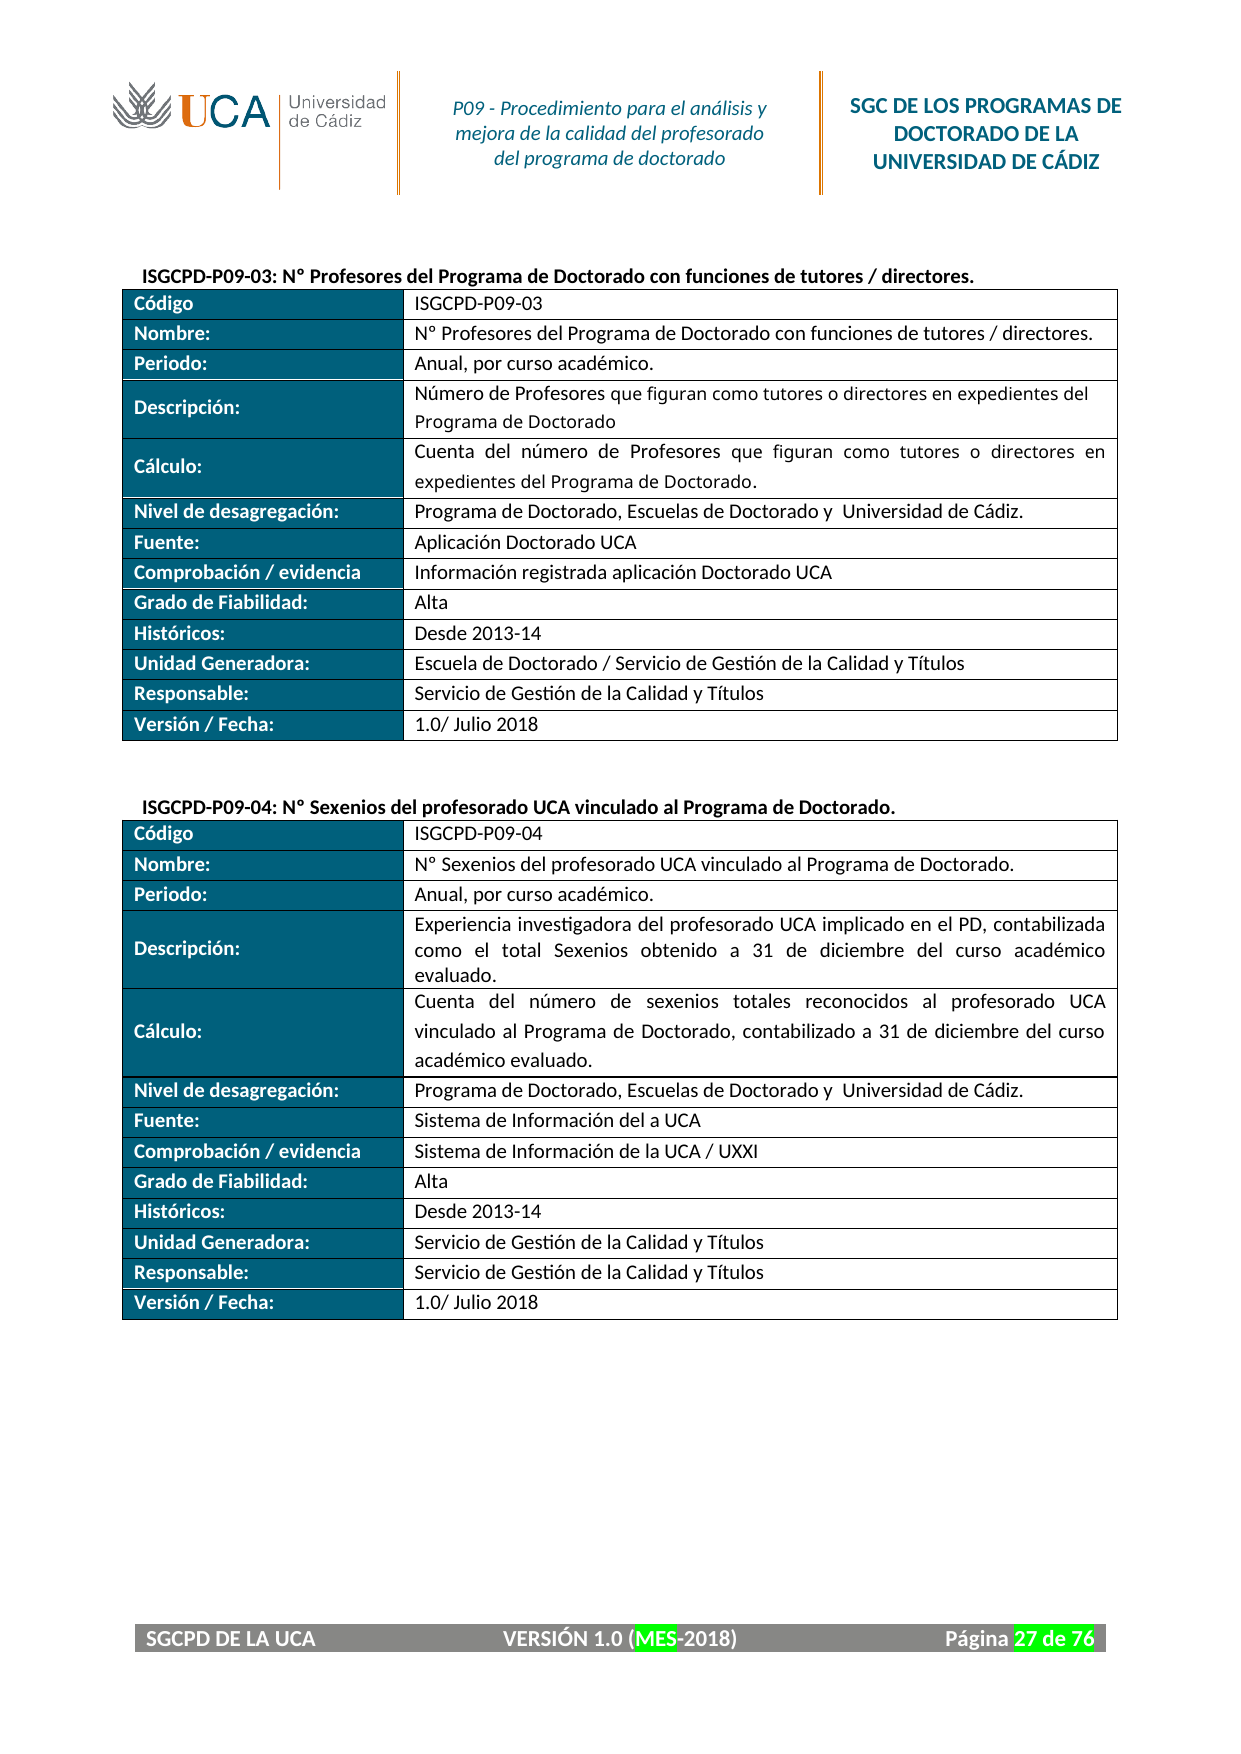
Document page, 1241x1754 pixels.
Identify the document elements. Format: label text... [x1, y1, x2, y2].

table_cell Comprobación / evidencia [123, 559, 403, 588]
table_cell Cuenta del número de sexenios totales reconocidos al profesorado UCA vinculado al Programa de Doctorado, contabilizado a 31 de diciembre del curso académico evaluado. [404, 989, 1117, 1076]
table_cell Periodo: [123, 881, 403, 910]
table_cell Grado de Fiabilidad: [123, 1168, 403, 1198]
table_cell Anual, por curso académico. [404, 350, 1117, 379]
table_cell Comprobación / evidencia [123, 1138, 403, 1167]
table_cell Nombre: [123, 851, 403, 880]
table_cell Información registrada aplicación Doctorado UCA [404, 559, 1117, 588]
table_cell Cuenta del número de Profesores que figuran como tutores o directores en expedientes del Programa de Doctorado. [404, 439, 1117, 497]
table_cell Históricos: [123, 1199, 403, 1228]
table_cell Unidad Generadora: [123, 650, 403, 679]
table_cell Escuela de Doctorado / Servicio de Gestión de la Calidad y Títulos [404, 650, 1117, 679]
table_cell Desde 2013-14 [404, 1199, 1117, 1228]
table_header Código [123, 821, 403, 850]
table_cell Responsable: [123, 1259, 403, 1288]
table_header ISGCPD-P09-03 [404, 290, 1117, 319]
table_cell Aplicación Doctorado UCA [404, 529, 1117, 558]
table_cell Servicio de Gestión de la Calidad y Títulos [404, 1259, 1117, 1288]
table_cell Experiencia investigadora del profesorado UCA implicado en el PD, contabilizada como el total Sexenios obtenido a 31 de diciembre del curso académico evaluado. [404, 911, 1117, 988]
table_cell Históricos: [123, 620, 403, 649]
table_cell Desde 2013-14 [404, 620, 1117, 649]
table_cell Nº Profesores del Programa de Doctorado con funciones de tutores / directores. [404, 320, 1117, 349]
table_cell Sistema de Información de la UCA / UXXI [404, 1138, 1117, 1167]
table_cell Número de Profesores que figuran como tutores o directores en expedientes del Programa de Doctorado [404, 381, 1117, 438]
table_cell Anual, por curso académico. [404, 881, 1117, 910]
table_header Código [123, 290, 403, 319]
table_header ISGCPD-P09-04 [404, 821, 1117, 850]
table_cell Descripción: [123, 381, 403, 438]
subtitle ISGCPD-P09-04: Nº Sexenios del profesorado UCA vinculado al Programa de Doctorado. [142, 794, 1122, 819]
table_cell Cálculo: [123, 439, 403, 497]
table_cell 1.0/ Julio 2018 [404, 1290, 1117, 1319]
table_cell Servicio de Gestión de la Calidad y Títulos [404, 680, 1117, 710]
table_cell Unidad Generadora: [123, 1229, 403, 1258]
table_cell Cálculo: [123, 989, 403, 1076]
table_cell Fuente: [123, 529, 403, 558]
table_cell Nivel de desagregación: [123, 499, 403, 528]
table_cell Versión / Fecha: [123, 1290, 403, 1319]
picture [110, 77, 391, 195]
table_cell Programa de Doctorado, Escuelas de Doctorado y Universidad de Cádiz. [404, 499, 1117, 528]
table_cell Grado de Fiabilidad: [123, 590, 403, 619]
table_cell 1.0/ Julio 2018 [404, 711, 1117, 740]
table_cell Descripción: [123, 911, 403, 988]
subtitle ISGCPD-P09-03: Nº Profesores del Programa de Doctorado con funciones de tutores / directores. [142, 263, 1122, 289]
table_cell Nombre: [123, 320, 403, 349]
table_cell Nº Sexenios del profesorado UCA vinculado al Programa de Doctorado. [404, 851, 1117, 880]
table_cell Alta [404, 1168, 1117, 1198]
table_cell Servicio de Gestión de la Calidad y Títulos [404, 1229, 1117, 1258]
table_cell Periodo: [123, 350, 403, 379]
table_cell Alta [404, 590, 1117, 619]
table_cell Sistema de Información del a UCA [404, 1108, 1117, 1137]
table_cell Responsable: [123, 680, 403, 710]
table_cell Nivel de desagregación: [123, 1078, 403, 1107]
table_cell Versión / Fecha: [123, 711, 403, 740]
table_cell Fuente: [123, 1108, 403, 1137]
table_cell Programa de Doctorado, Escuelas de Doctorado y Universidad de Cádiz. [404, 1078, 1117, 1107]
